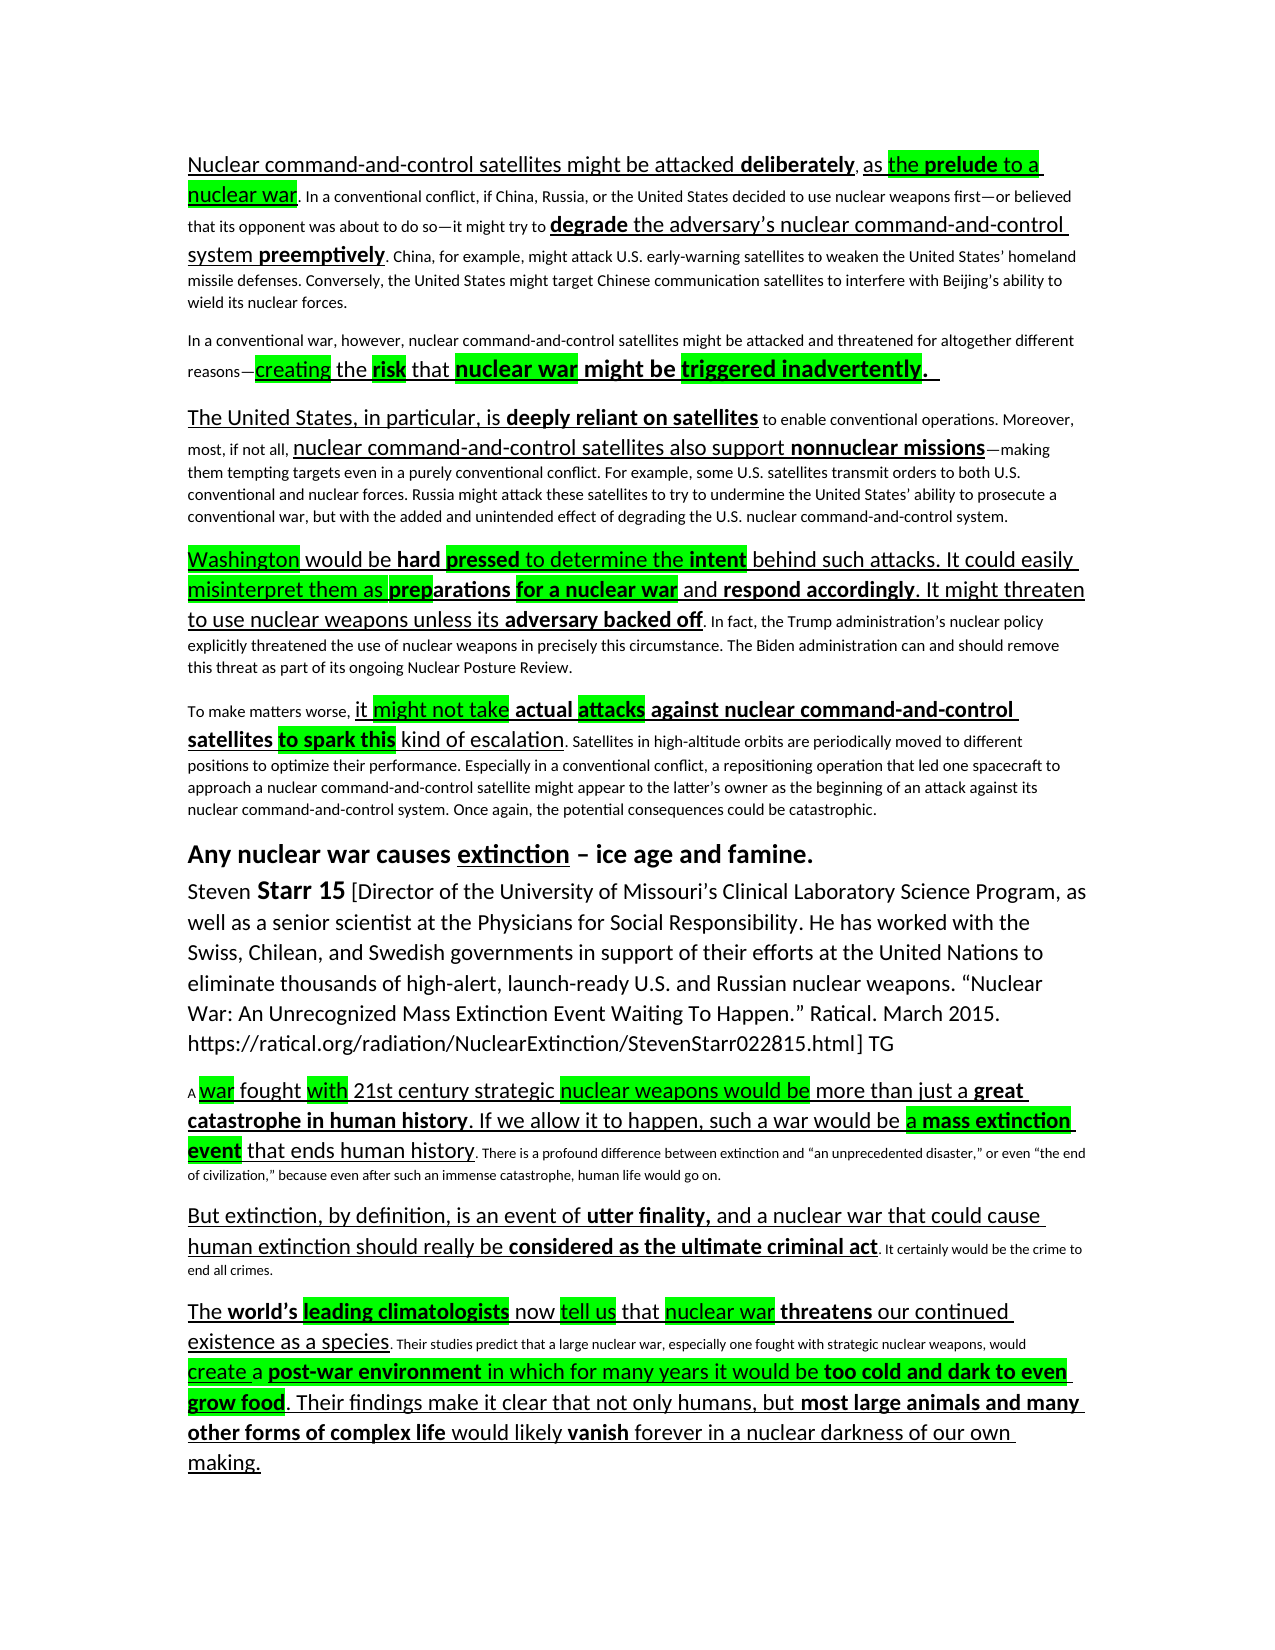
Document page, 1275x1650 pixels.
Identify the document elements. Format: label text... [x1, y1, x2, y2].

text The world’s leading climatologists now tell us that nuclear war threatens our continued existence as a species. Their studies predict that a large nuclear war, especially one fought with strategic nuclear weapons, would create a post-war environment in which for many years it would be too cold and dark to even grow food. Their findings make it clear that not only humans, but most large animals and many other forms of complex life would likely vanish forever in a nuclear darkness of our own making. [187, 1297, 1087, 1476]
subtitle Any nuclear war causes extinction – ice age and famine. [187, 837, 1087, 871]
text In a conventional war, however, nuclear command-and-control satellites might be attacked and threatened for altogether different reasons—creating the risk that nuclear war might be triggered inadvertently. [187, 331, 1087, 384]
text The United States, in particular, is deeply reliant on satellites to enable conventional operations. Moreover, most, if not all, nuclear command-and-control satellites also support nonnuclear missions—making them tempting targets even in a purely conventional conflict. For example, some U.S. satellites transmit orders to both U.S. conventional and nuclear forces. Russia might attack these satellites to try to undermine the United States’ ability to prosecute a conventional war, but with the added and unintended effect of degrading the U.S. nuclear command-and-control system. [187, 403, 1087, 527]
text Nuclear command-and-control satellites might be attacked deliberately, as the prelude to a nuclear war. In a conventional conflict, if China, Russia, or the United States decided to use nuclear weapons first—or believed that its opponent was about to do so—it might try to degrade the adversary’s nuclear command-and-control system preemptively. China, for example, might attack U.S. early-warning satellites to weaken the United States’ homeland missile defenses. Conversely, the United States might target Chinese communication satellites to interfere with Beijing’s ability to wield its nuclear forces. [187, 150, 1087, 312]
text Steven Starr 15 [Director of the University of Missouri’s Clinical Laboratory Science Program, as well as a senior scientist at the Physicians for Social Responsibility. He has worked with the Swiss, Chilean, and Swedish governments in support of their efforts at the United Nations to eliminate thousands of high-alert, launch-ready U.S. and Russian nuclear weapons. “Nuclear War: An Unrecognized Mass Extinction Event Waiting To Happen.” Ratical. March 2015. https://ratical.org/radiation/NuclearExtinction/StevenStarr022815.html] TG [187, 873, 1087, 1057]
text A war fought with 21st century strategic nuclear weapons would be more than just a great catastrophe in human history. If we allow it to happen, such a war would be a mass extinction event that ends human history. There is a profound difference between extinction and “an unprecedented disaster,” or even “the end of civilization,” because even after such an immense catastrophe, human life would go on. [187, 1076, 1087, 1184]
text To make matters worse, it might not take actual attacks against nuclear command-and-control satellites to spark this kind of escalation. Satellites in high-altitude orbits are periodically moved to different positions to optimize their performance. Especially in a conventional conflict, a repositioning operation that led one spacecraft to approach a nuclear command-and-control satellite might appear to the latter’s owner as the beginning of an attack against its nuclear command-and-control system. Once again, the potential consequences could be catastrophic. [187, 695, 1087, 819]
text But extinction, by definition, is an event of utter finality, and a nuclear war that could cause human extinction should really be considered as the ultimate criminal act. It certainly would be the crime to end all crimes. [187, 1202, 1087, 1279]
text Washington would be hard pressed to determine the intent behind such attacks. It could easily misinterpret them as preparations for a nuclear war and respond accordingly. It might threaten to use nuclear weapons unless its adversary backed off. In fact, the Trump administration’s nuclear policy explicitly threatened the use of nuclear weapons in precisely this circumstance. The Biden administration can and should remove this threat as part of its ongoing Nuclear Posture Review. [187, 545, 1087, 677]
